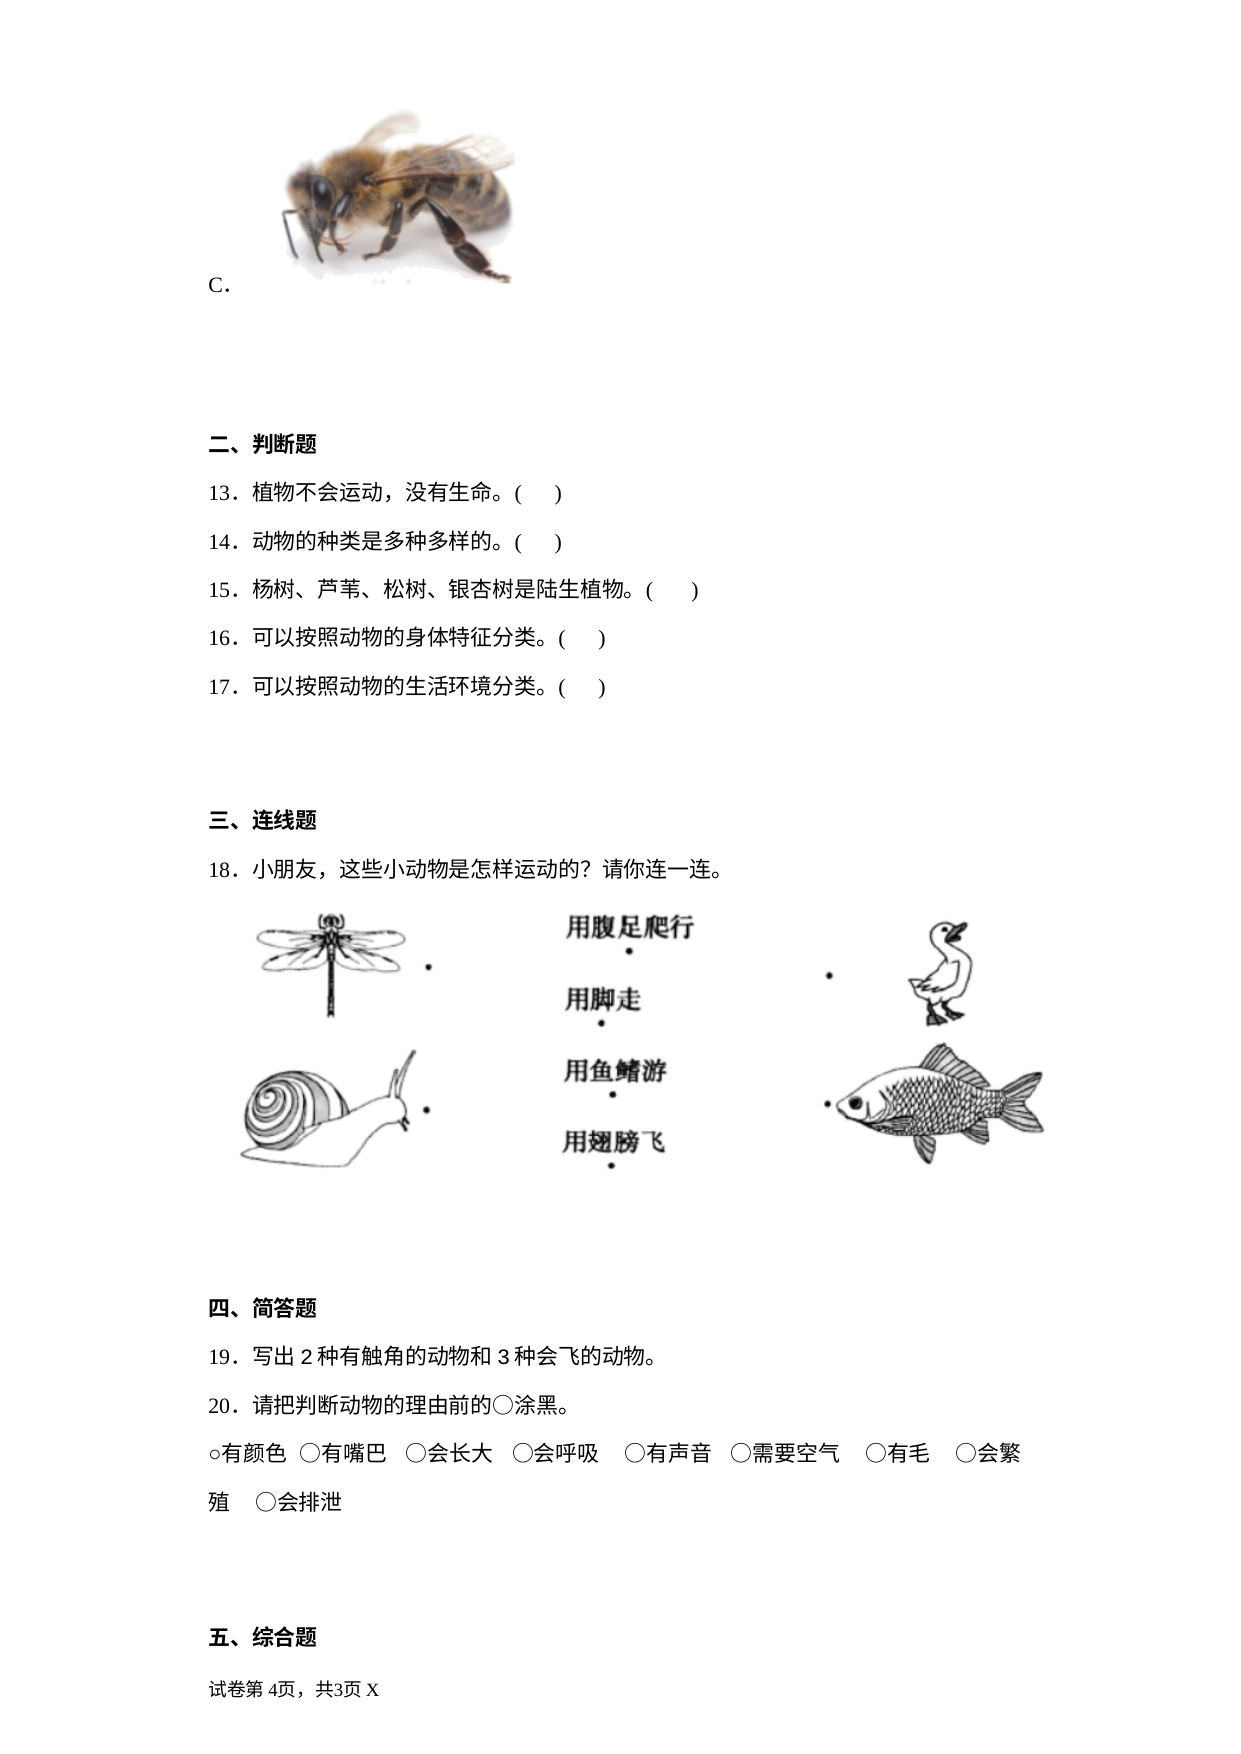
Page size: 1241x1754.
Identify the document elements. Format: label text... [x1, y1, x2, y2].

text 18．小朋友，这些小动物是怎样运动的？请你连一连。 [208, 851, 1032, 884]
text 五、综合题 [208, 1619, 1032, 1652]
text 13．植物不会运动，没有生命。( ) [208, 475, 1032, 507]
text 20．请把判断动物的理由前的○涂黑。 [208, 1388, 1032, 1420]
text 四、简答题 [208, 1291, 1032, 1323]
picture [226, 899, 1052, 1181]
text 17．可以按照动物的生活环境分类。( ) [208, 668, 1032, 701]
picture [263, 97, 537, 293]
text 15．杨树、芦苇、松树、银杏树是陆生植物。( ) [208, 572, 1032, 604]
text 16．可以按照动物的身体特征分类。( ) [208, 620, 1032, 652]
text 14．动物的种类是多种多样的。( ) [208, 523, 1032, 556]
text 二、判断题 [208, 427, 1032, 459]
text 19．写出2种有触角的动物和3种会飞的动物。 [208, 1339, 1032, 1372]
text ○有颜色 ○有嘴巴 ○会长大 ○会呼吸 ○有声音 ○需要空气 ○有毛 ○会繁殖 ○会排泄 [208, 1436, 1032, 1517]
text 三、连线题 [208, 803, 1032, 835]
